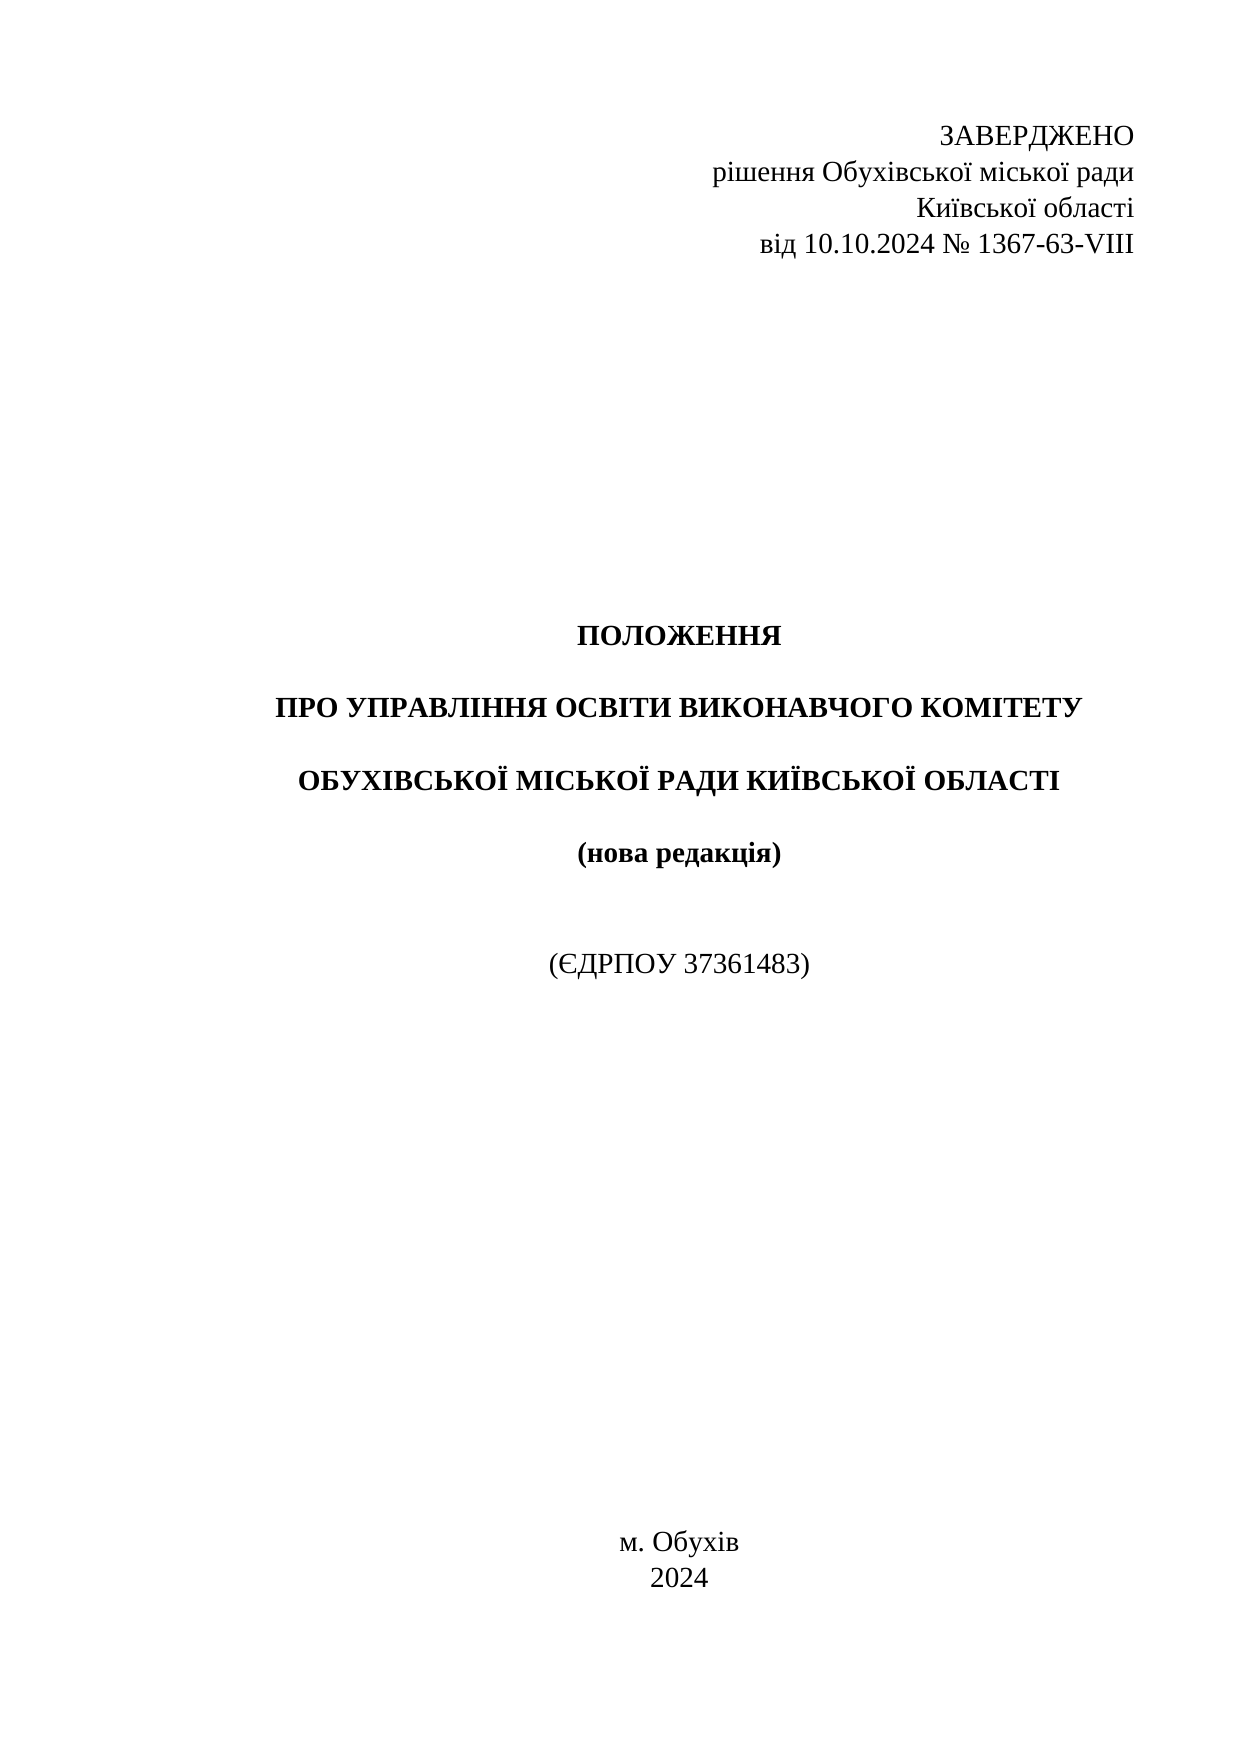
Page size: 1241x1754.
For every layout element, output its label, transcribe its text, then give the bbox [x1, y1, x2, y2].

text ОБУХІВСЬКОЇ МІСЬКОЇ РАДИ КИЇВСЬКОЇ ОБЛАСТІ [177, 763, 1181, 796]
text 2024 [177, 1560, 1181, 1594]
text рішення Обухівської міської ради Київської області [664, 154, 1134, 224]
text ПРО УПРАВЛІННЯ ОСВІТИ ВИКОНАВЧОГО КОМІТЕТУ [177, 691, 1181, 724]
text м. Обухів [177, 1524, 1181, 1558]
text від 10.10.2024 № 1367-63-VIII [664, 227, 1134, 260]
text ПОЛОЖЕННЯ [177, 618, 1181, 652]
text (ЄДРПОУ 37361483) [177, 946, 1181, 979]
text ЗАВЕРДЖЕНО [664, 118, 1134, 152]
text (нова редакція) [177, 835, 1181, 869]
